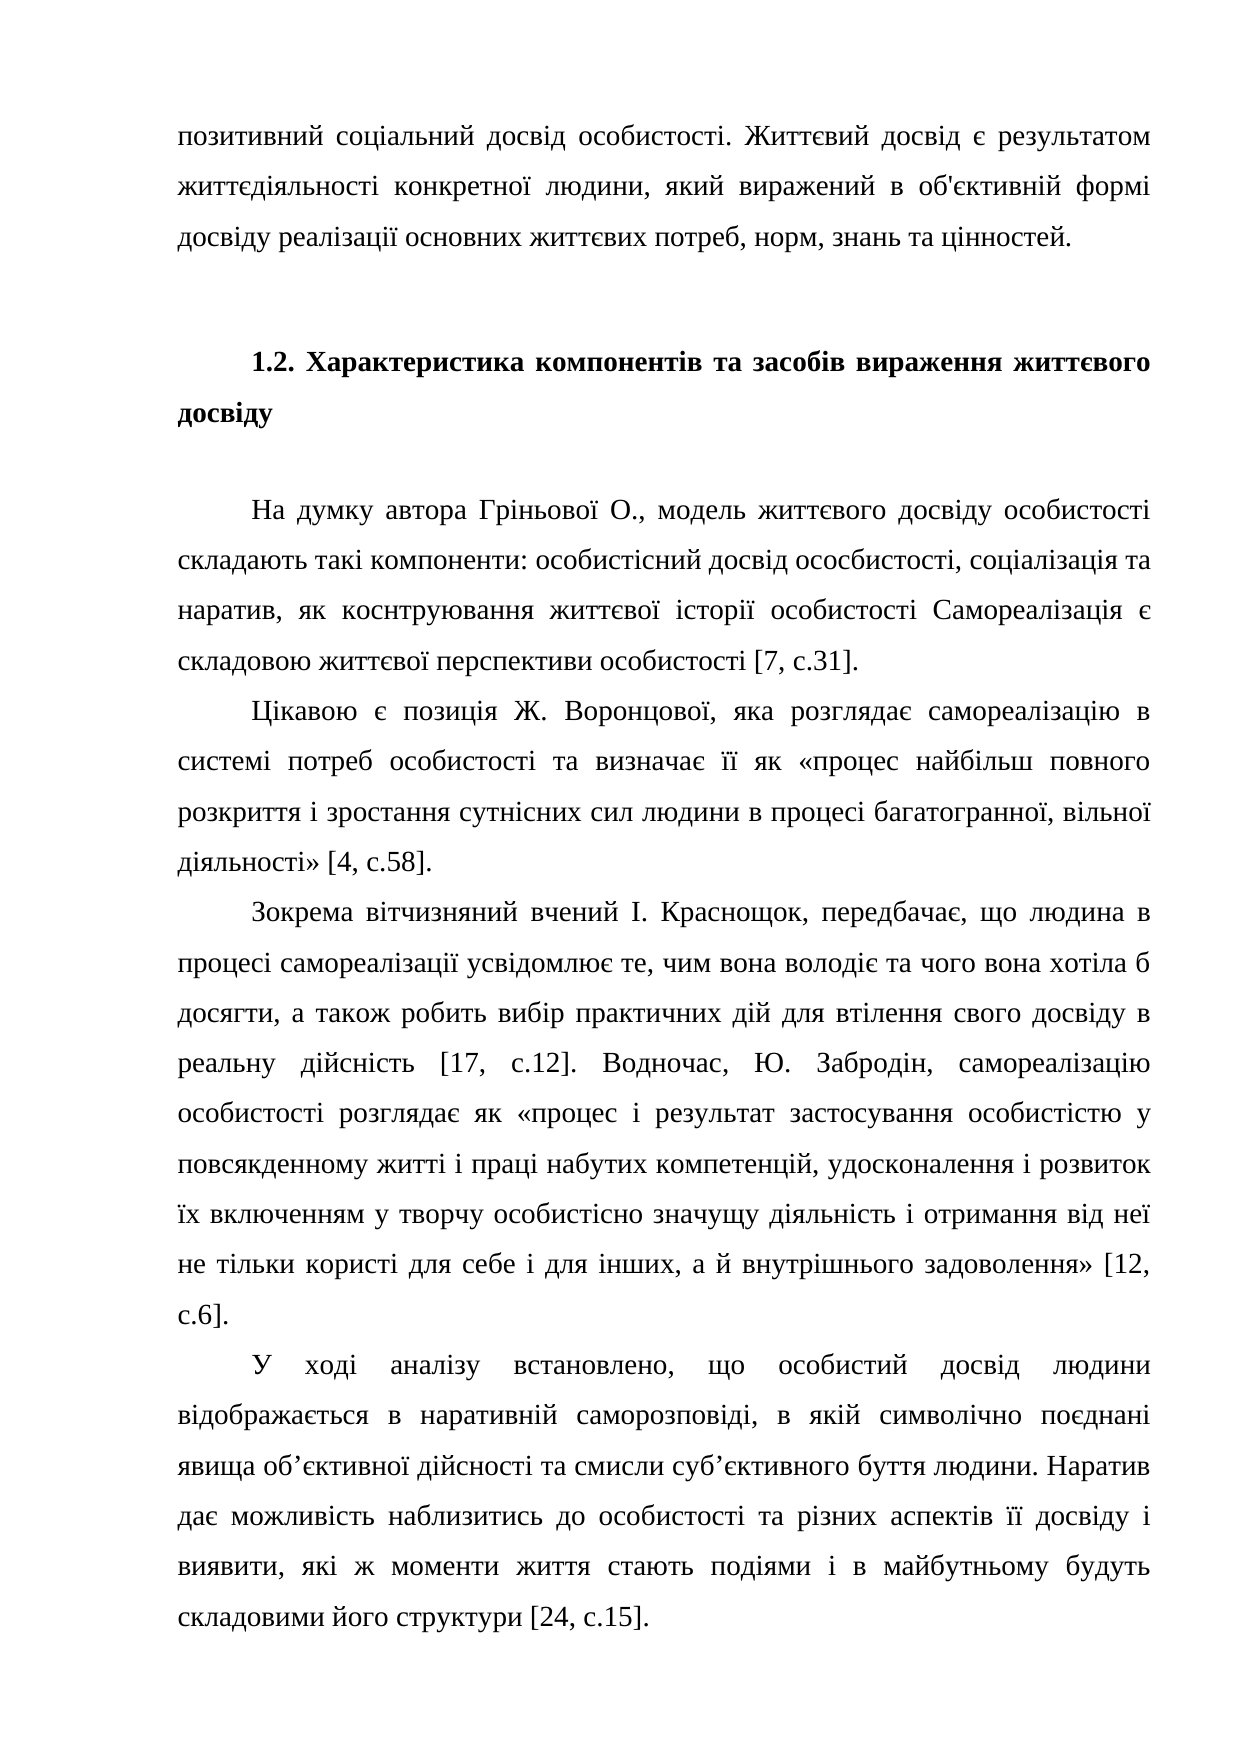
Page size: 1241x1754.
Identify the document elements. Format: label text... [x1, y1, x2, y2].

text У ході аналізу встановлено, що особистий досвід людини відображається в наративній саморозповіді, в якій символічно поєднані явища об’єктивної дійсності та смисли суб’єктивного буття людини. Наратив дає можливість наблизитись до особистості та різних аспектів її досвіду і виявити, які ж моменти життя стають подіями і в майбутньому будуть складовими його структури [24, с.15]. [177, 1347, 1152, 1632]
text Цікавою є позиція Ж. Воронцової, яка розглядає самореалізацію в системі потреб особистості та визначає її як «процес найбільш повного розкриття і зростання сутнісних сил людини в процесі багатогранної, вільної діяльності» [4, с.58]. [177, 693, 1152, 878]
subtitle 1.2. Характеристика компонентів та засобів вираження життєвого досвіду [177, 344, 1152, 428]
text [177, 118, 1152, 252]
text Зокрема вітчизняний вчений І. Краснощок, передбачає, що людина в процесі самореалізації усвідомлює те, чим вона володіє та чого вона хотіла б досягти, а також робить вибір практичних дій для втілення свого досвіду в реальну дійсність [17, с.12]. Водночас, Ю. Забродін, самореалізацію особистості розглядає як «процес і результат застосування особистістю у повсякденному житті і праці набутих компетенцій, удосконалення і розвиток їх включенням у творчу особистісно значущу діяльність і отримання від неї не тільки користі для себе і для інших, а й внутрішнього задоволення» [12, с.6]. [177, 894, 1152, 1330]
text На думку автора Гріньової О., модель життєвого досвіду особистості складають такі компоненти: особистісний досвід ососбистості, соціалізація та наратив, як коснтруювання життєвої історії особистості Самореалізація є складовою життєвої перспективи особистості [7, с.31]. [177, 492, 1152, 676]
